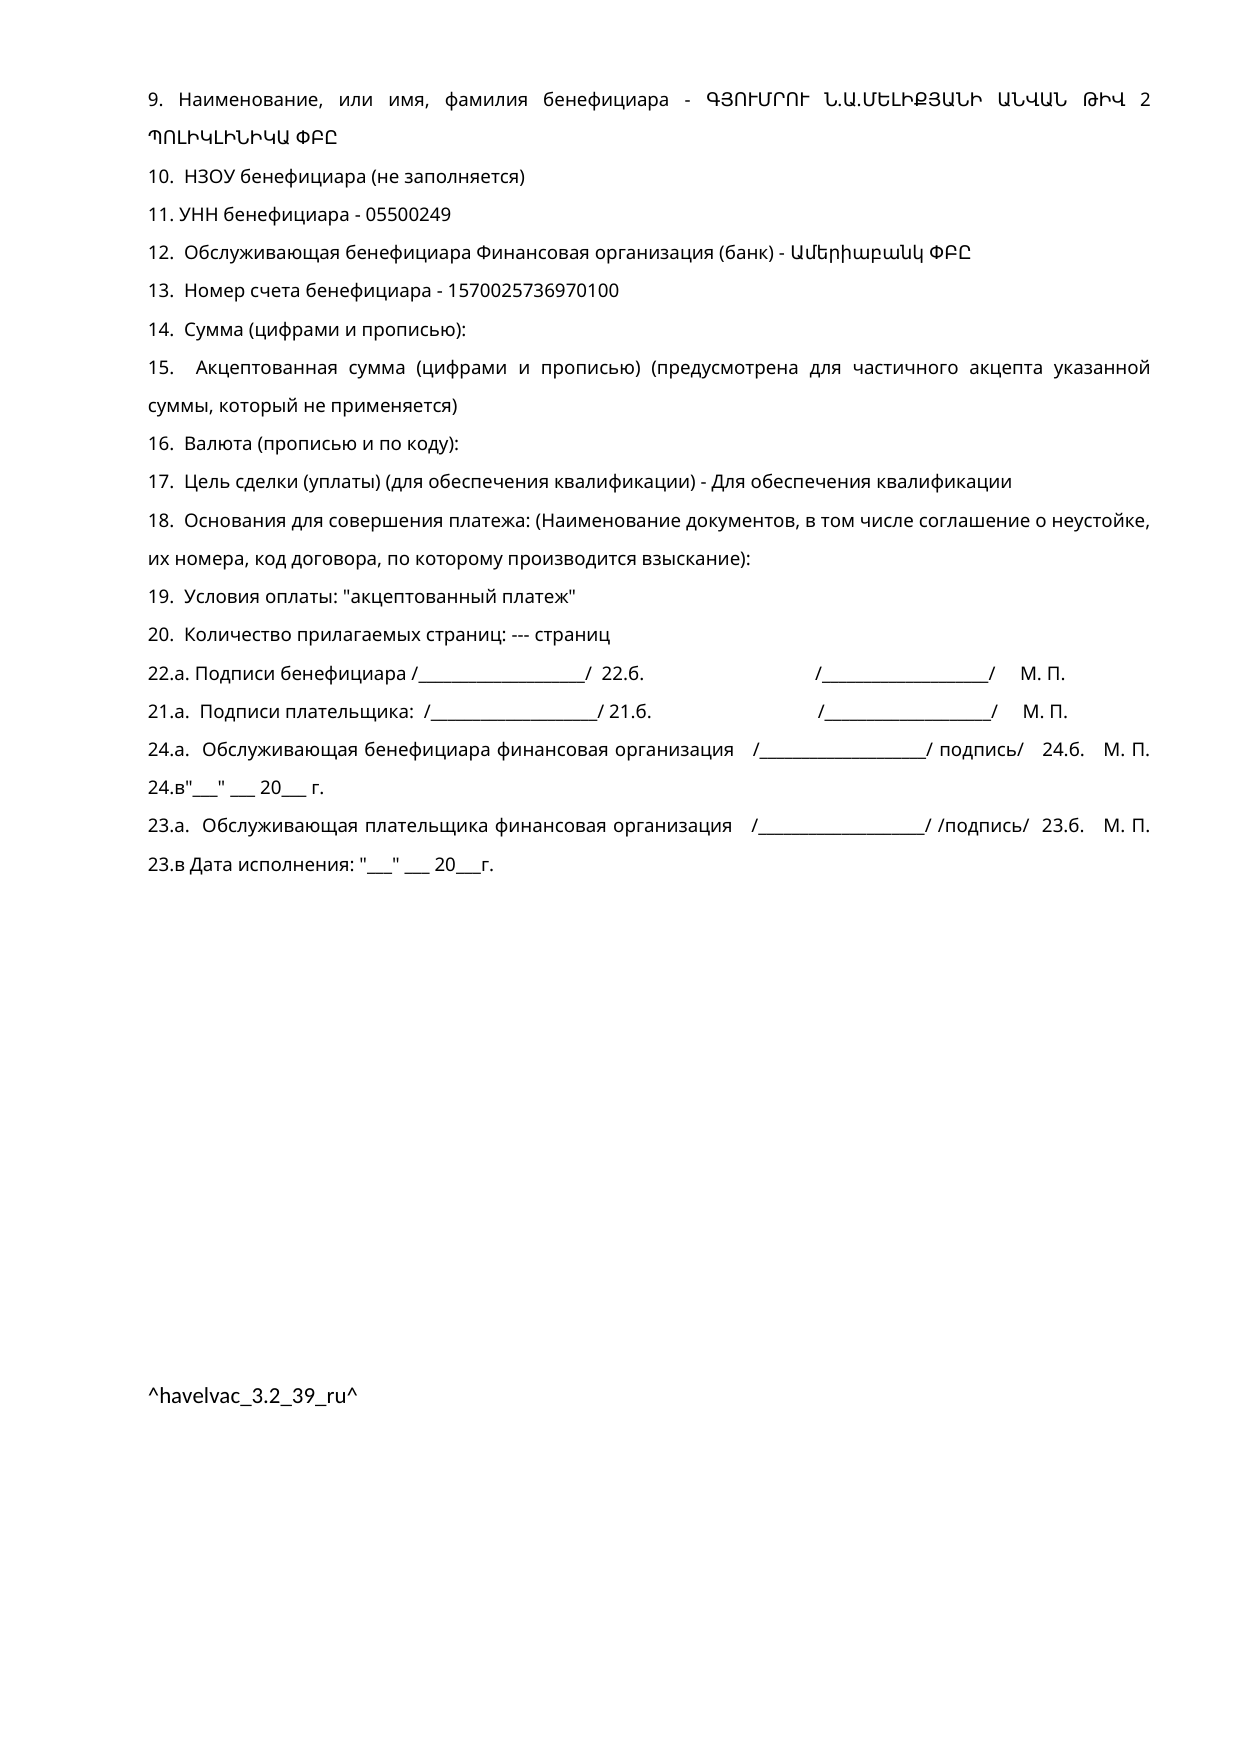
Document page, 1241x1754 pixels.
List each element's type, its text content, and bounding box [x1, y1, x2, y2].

text ^havelvac_3.2_39_ru^ [148, 1382, 1152, 1409]
